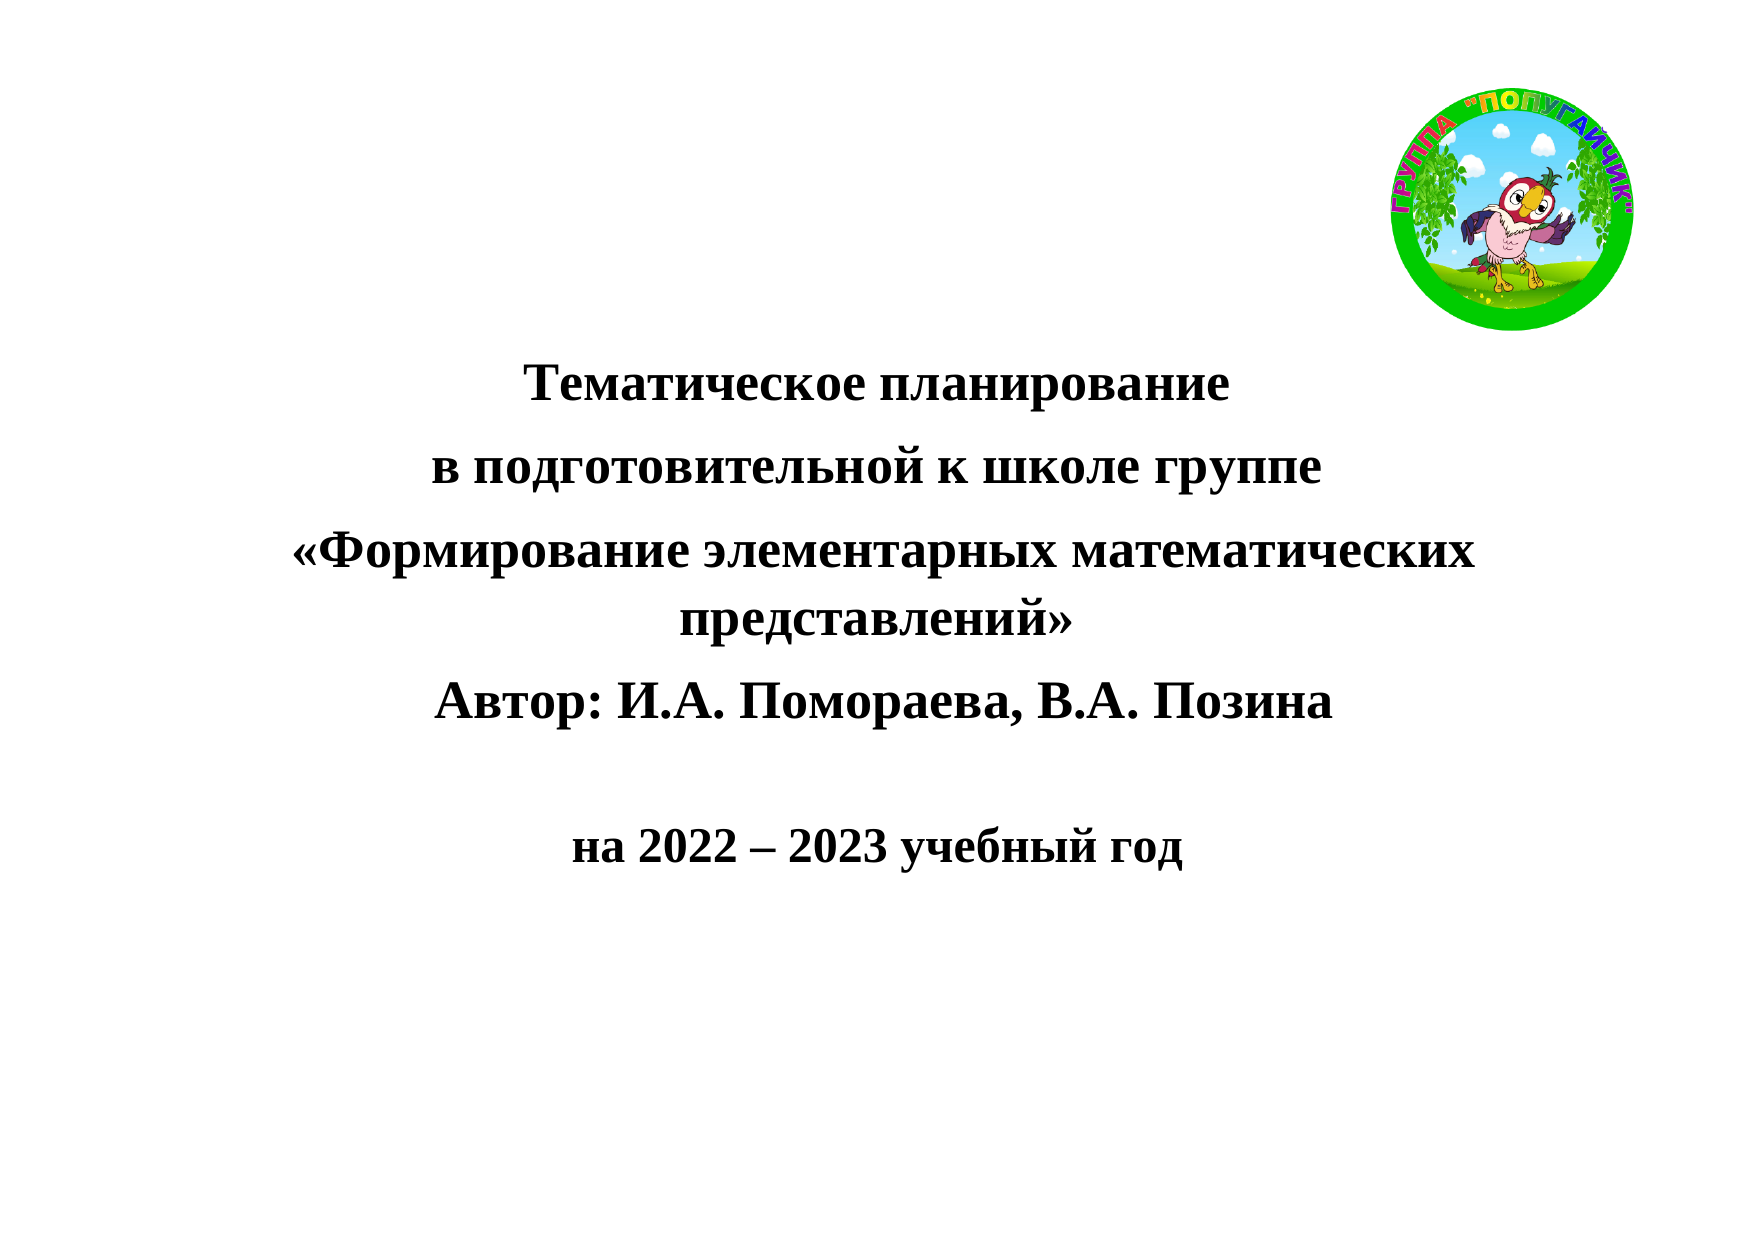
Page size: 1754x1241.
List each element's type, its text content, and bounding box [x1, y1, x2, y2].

text Тематическое планирование [118, 349, 1636, 412]
text на 2022 – 2023 учебный год [118, 815, 1636, 873]
text в подготовительной к школе группе [118, 433, 1636, 496]
text Автор: И.А. Помораева, В.А. Позина [118, 668, 1636, 731]
text «Формирование элементарных математических представлений» [118, 517, 1636, 647]
picture [1387, 88, 1636, 331]
